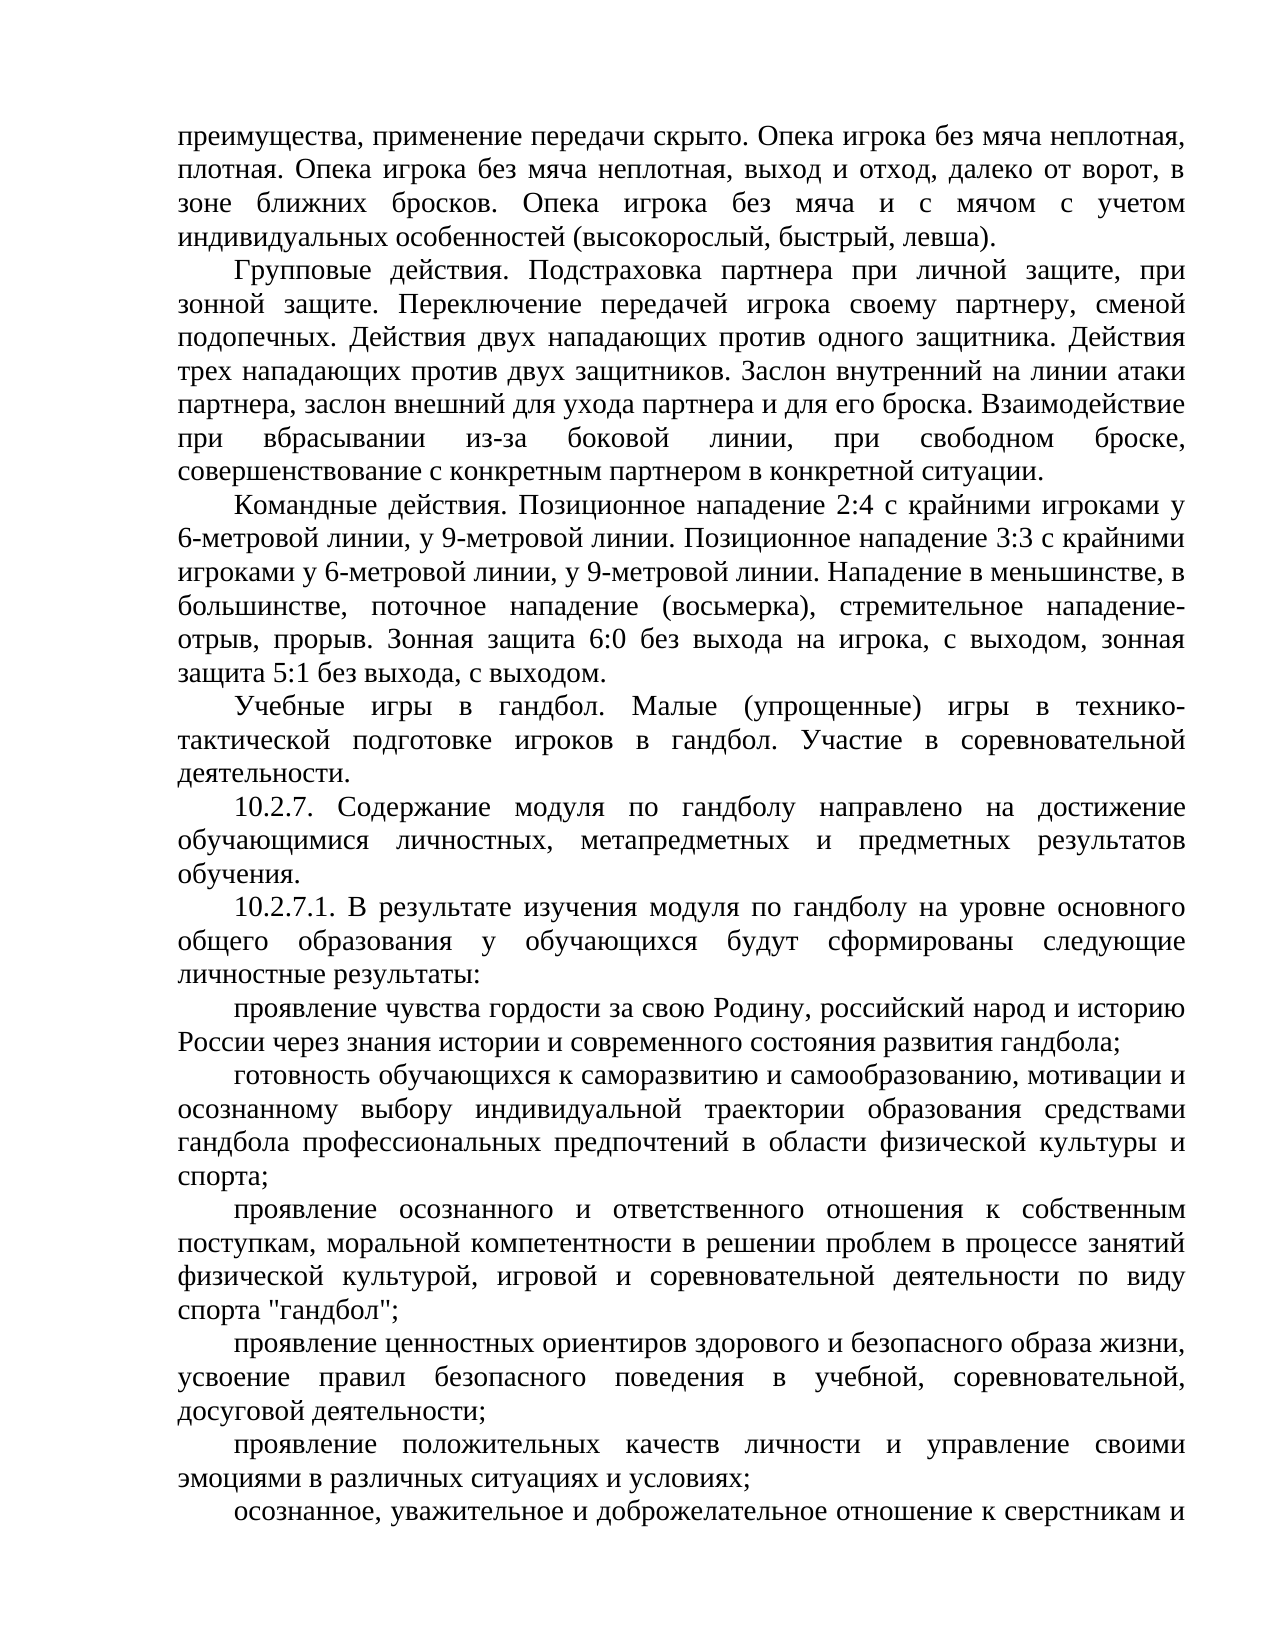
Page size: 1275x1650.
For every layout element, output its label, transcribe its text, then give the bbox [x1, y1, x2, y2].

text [177, 118, 1186, 252]
text Групповые действия. Подстраховка партнера при личной защите, при зонной защите. Переключение передачей игрока своему партнеру, сменой подопечных. Действия двух нападающих против одного защитника. Действия трех нападающих против двух защитников. Заслон внутренний на линии атаки партнера, заслон внешний для ухода партнера и для его броска. Взаимодействие при вбрасывании из-за боковой линии, при свободном броске, совершенствование с конкретным партнером в конкретной ситуации. [177, 252, 1186, 487]
text Учебные игры в гандбол. Малые (упрощенные) игры в технико-тактической подготовке игроков в гандбол. Участие в соревновательной деятельности. [177, 688, 1186, 789]
text готовность обучающихся к саморазвитию и самообразованию, мотивации и осознанному выбору индивидуальной траектории образования средствами гандбола профессиональных предпочтений в области физической культуры и спорта; [177, 1057, 1186, 1191]
text проявление положительных качеств личности и управление своими эмоциями в различных ситуациях и условиях; [177, 1426, 1186, 1493]
text проявление чувства гордости за свою Родину, российский народ и историю России через знания истории и современного состояния развития гандбола; [177, 990, 1186, 1057]
text 10.2.7.1. В результате изучения модуля по гандболу на уровне основного общего образования у обучающихся будут сформированы следующие личностные результаты: [177, 889, 1186, 990]
text проявление ценностных ориентиров здорового и безопасного образа жизни, усвоение правил безопасного поведения в учебной, соревновательной, досуговой деятельности; [177, 1326, 1186, 1426]
text Командные действия. Позиционное нападение 2:4 с крайними игроками у 6-метровой линии, у 9-метровой линии. Позиционное нападение 3:3 с крайними игроками у 6-метровой линии, у 9-метровой линии. Нападение в меньшинстве, в большинстве, поточное нападение (восьмерка), стремительное нападение-отрыв, прорыв. Зонная защита 6:0 без выхода на игрока, с выходом, зонная защита 5:1 без выхода, с выходом. [177, 487, 1186, 688]
text проявление осознанного и ответственного отношения к собственным поступкам, моральной компетентности в решении проблем в процессе занятий физической культурой, игровой и соревновательной деятельности по виду спорта "гандбол"; [177, 1191, 1186, 1326]
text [177, 1493, 1186, 1527]
text 10.2.7. Содержание модуля по гандболу направлено на достижение обучающимися личностных, метапредметных и предметных результатов обучения. [177, 789, 1186, 889]
